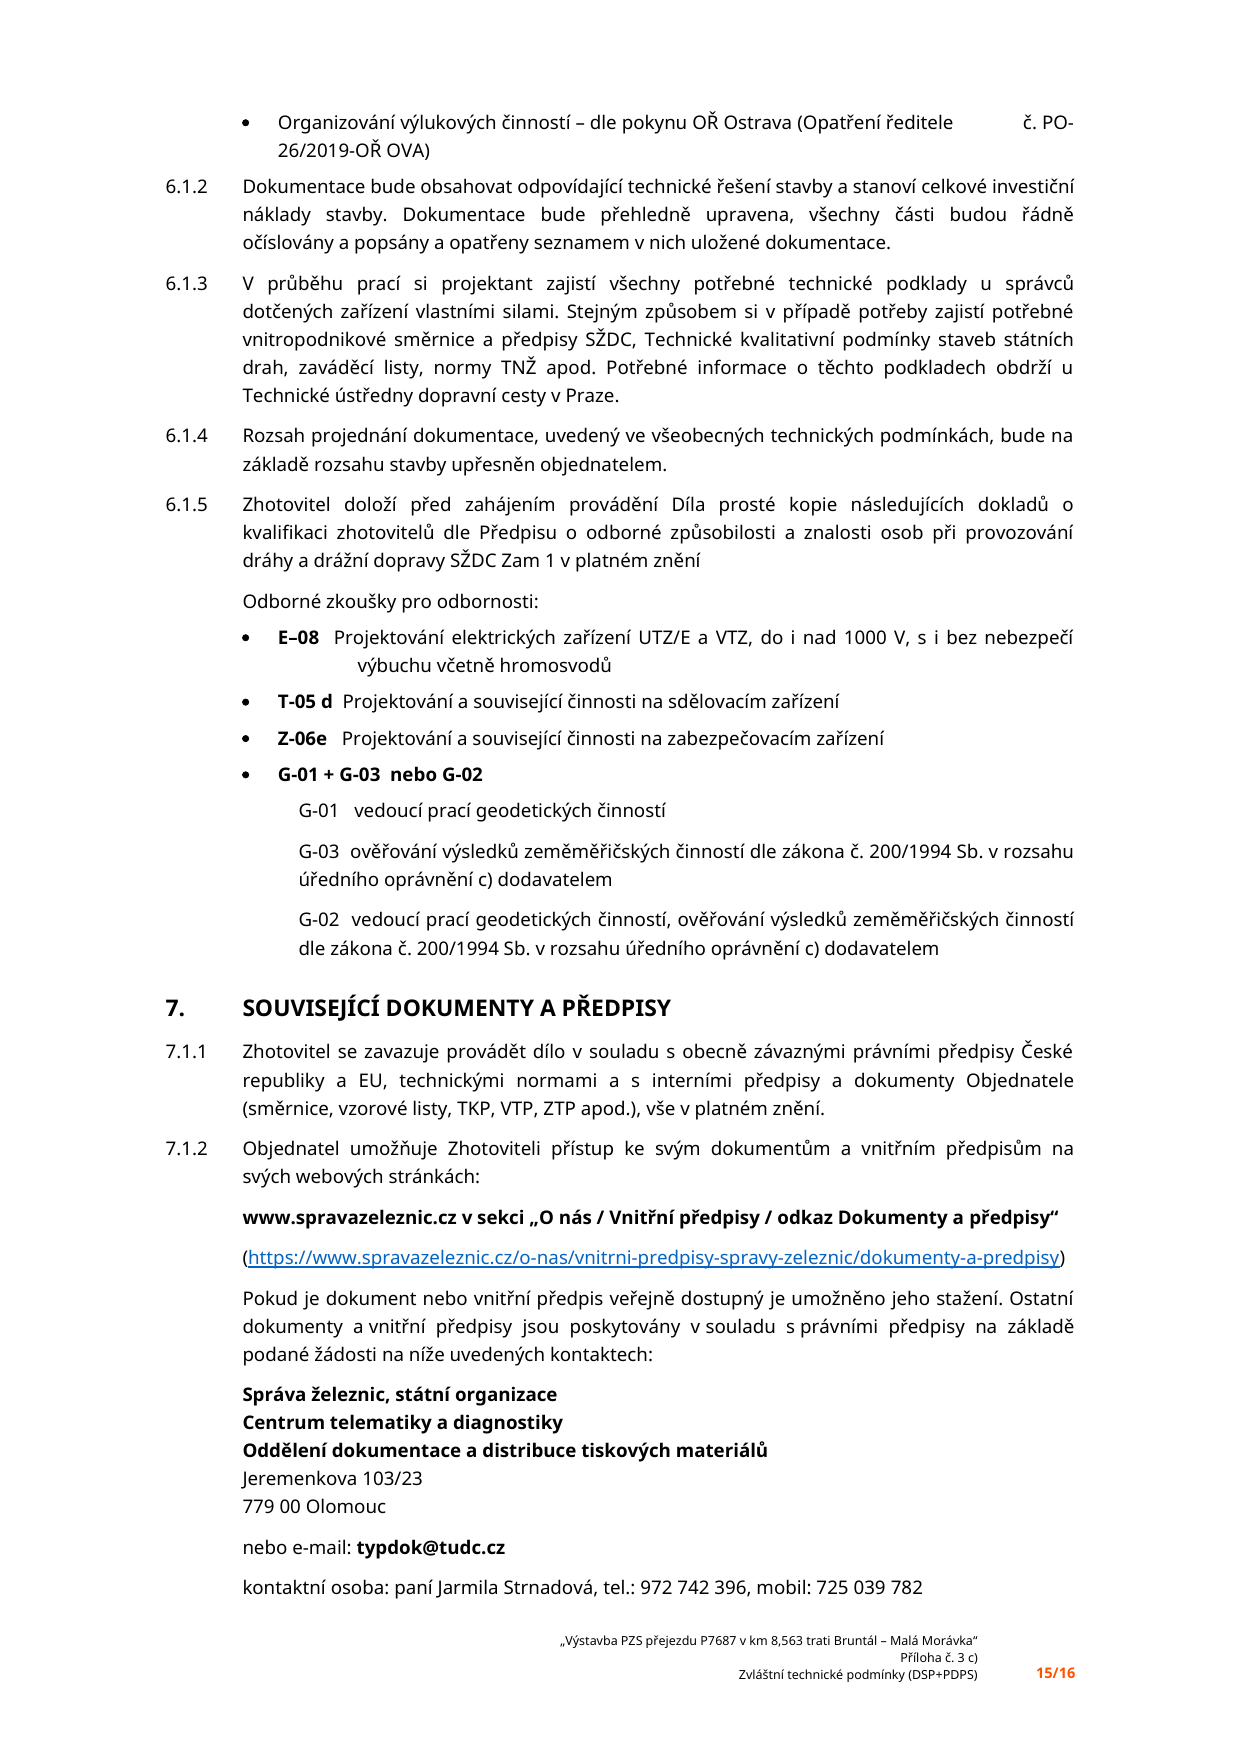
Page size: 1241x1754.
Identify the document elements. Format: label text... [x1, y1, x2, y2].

list Rozsah projednání dokumentace, uvedený ve všeobecných technických podmínkách, bude na základě rozsahu stavby upřesněn objednatelem. [165, 423, 1075, 476]
text www.spravazeleznic.cz v sekci „O nás / Vnitřní předpisy / odkaz Dokumenty a předpisy“ [242, 1204, 1075, 1229]
text Správa železnic, státní organizace [242, 1382, 1075, 1407]
list E–08 Projektování elektrických zařízení UTZ/E a VTZ, do i nad 1000 V, s i bez nebezpečí výbuchu včetně hromosvodů [242, 624, 1075, 678]
list G-03 ověřování výsledků zeměměřičských činností dle zákona č. 200/1994 Sb. v rozsahu úředního oprávnění c) dodavatelem [298, 838, 1075, 892]
text 779 00 Olomouc [242, 1494, 1075, 1519]
text kontaktní osoba: paní Jarmila Strnadová, tel.: 972 742 396, mobil: 725 039 782 [242, 1575, 1075, 1600]
text Oddělení dokumentace a distribuce tiskových materiálů [242, 1438, 1075, 1463]
text Zhotovitel se zavazuje provádět dílo v souladu s obecně závaznými právními předpisy České republiky a EU, technickými normami a s interními předpisy a dokumenty Objednatele (směrnice, vzorové listy, TKP, VTP, ZTP apod.), vše v platném znění. [165, 1039, 1075, 1120]
text (https://www.spravazeleznic.cz/o-nas/vnitrni-predpisy-spravy-zeleznic/dokumenty-a-predpisy) [242, 1244, 1075, 1270]
text Centrum telematiky a diagnostiky [242, 1409, 1075, 1435]
list Zhotovitel doloží před zahájením provádění Díla prosté kopie následujících dokladů o kvalifikaci zhotovitelů dle Předpisu o odborné způsobilosti a znalosti osob při provozování dráhy a drážní dopravy SŽDC Zam 1 v platném znění [165, 491, 1075, 573]
list G-02 vedoucí prací geodetických činností, ověřování výsledků zeměměřičských činností dle zákona č. 200/1994 Sb. v rozsahu úředního oprávnění c) dodavatelem [298, 907, 1075, 960]
list Odborné zkoušky pro odbornosti: [242, 588, 1075, 613]
list G-01 vedoucí prací geodetických činností [298, 798, 1075, 823]
text nebo e-mail: typdok@tudc.cz [242, 1534, 1075, 1560]
list Dokumentace bude obsahovat odpovídající technické řešení stavby a stanoví celkové investiční náklady stavby. Dokumentace bude přehledně upravena, všechny části budou řádně očíslovány a popsány a opatřeny seznamem v nich uložené dokumentace. [165, 174, 1075, 255]
text Organizování výlukových činností – dle pokynu OŘ Ostrava (Opatření ředitele č. PO-26/2019-OŘ OVA) [242, 109, 1075, 163]
text SOUVISEJÍCÍ DOKUMENTY A PŘEDPISY [165, 992, 1075, 1023]
list V průběhu prací si projektant zajistí všechny potřebné technické podklady u správců dotčených zařízení vlastními silami. Stejným způsobem si v případě potřeby zajistí potřebné vnitropodnikové směrnice a předpisy SŽDC, Technické kvalitativní podmínky staveb státních drah, zaváděcí listy, normy TNŽ apod. Potřebné informace o těchto podkladech obdrží u Technické ústředny dopravní cesty v Praze. [165, 270, 1075, 408]
text Jeremenkova 103/23 [242, 1466, 1075, 1491]
text Pokud je dokument nebo vnitřní předpis veřejně dostupný je umožněno jeho stažení. Ostatní dokumenty a vnitřní předpisy jsou poskytovány v souladu s právními předpisy na základě podané žádosti na níže uvedených kontaktech: [242, 1285, 1075, 1367]
text Objednatel umožňuje Zhotoviteli přístup ke svým dokumentům a vnitřním předpisům na svých webových stránkách: [165, 1135, 1075, 1189]
list T-05 d Projektování a související činnosti na sdělovacím zařízení [242, 689, 1075, 714]
list G-01 + G-03 nebo G-02 [242, 761, 1075, 787]
list Z-06e Projektování a související činnosti na zabezpečovacím zařízení [242, 725, 1075, 751]
